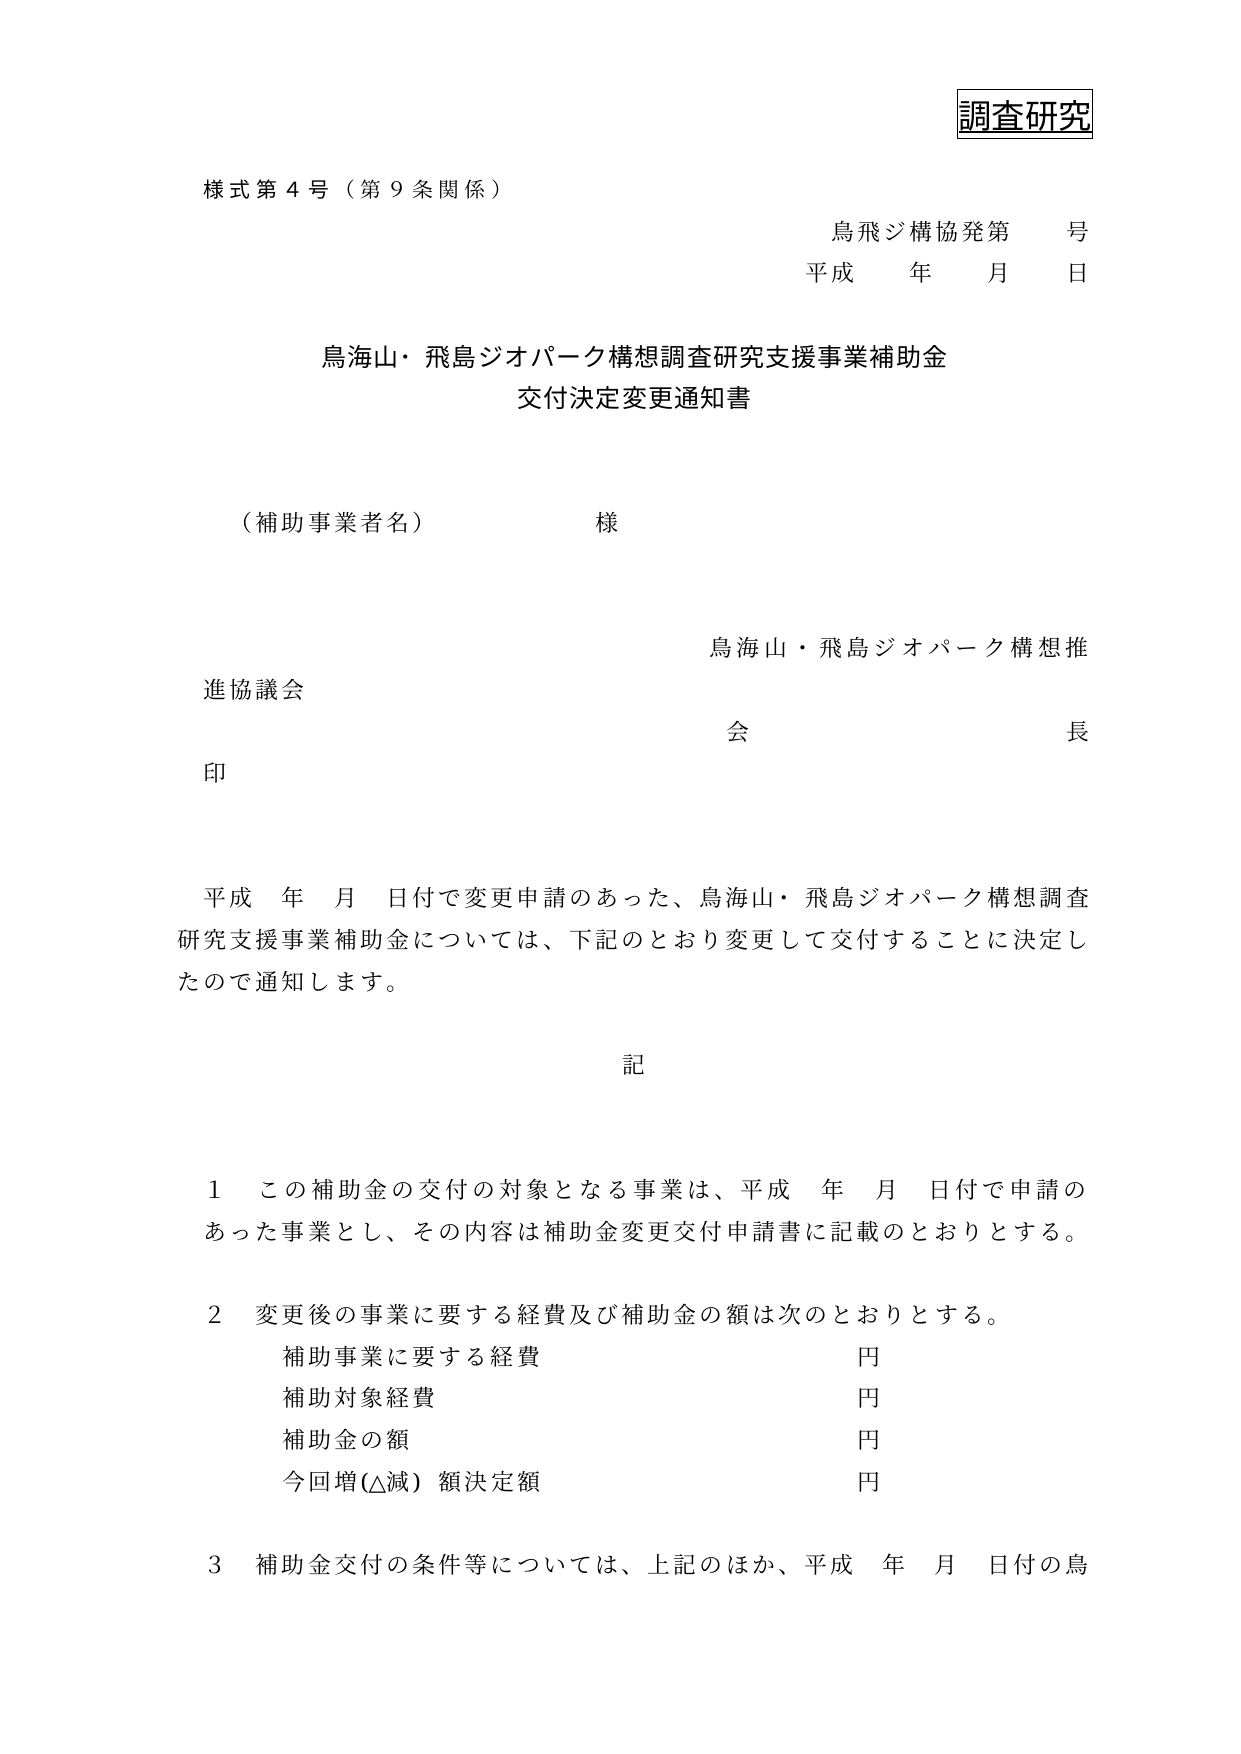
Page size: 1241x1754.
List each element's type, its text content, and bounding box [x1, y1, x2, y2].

text 鳥海山･飛島ジオパーク構想調査研究支援事業補助金 [256, 335, 1014, 377]
text ２ 変更後の事業に要する経費及び補助金の額は次のとおりとする。 [177, 1294, 1092, 1335]
text 補助事業に要する経費 円 [201, 1335, 1092, 1377]
text 鳥飛ジ構協発第 号 [177, 210, 1092, 252]
text 補助金の額 円 [177, 1419, 1092, 1460]
text 会長 印 [203, 710, 1092, 794]
text 鳥海山・飛島ジオパーク構想推進協議会 [177, 627, 1092, 710]
text 様式第４号（第９条関係） [177, 169, 1092, 210]
text 今回増(△減)額決定額 円 [177, 1460, 1092, 1502]
text 平成 年 月 日付で変更申請のあった、鳥海山･飛島ジオパーク構想調査研究支援事業補助金については、下記のとおり変更して交付することに決定したので通知します。 [177, 877, 1092, 1002]
text （補助事業者名） 様 [177, 502, 1092, 544]
text 平成 年 月 日 [177, 252, 1092, 294]
text 交付決定変更通知書 [256, 377, 1014, 419]
text １ この補助金の交付の対象となる事業は、平成 年 月 日付で申請のあった事業とし、その内容は補助金変更交付申請書に記載のとおりとする。 [177, 1169, 1092, 1252]
text 記 [177, 1044, 1092, 1085]
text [177, 1544, 1092, 1585]
text 補助対象経費 円 [177, 1377, 1092, 1419]
